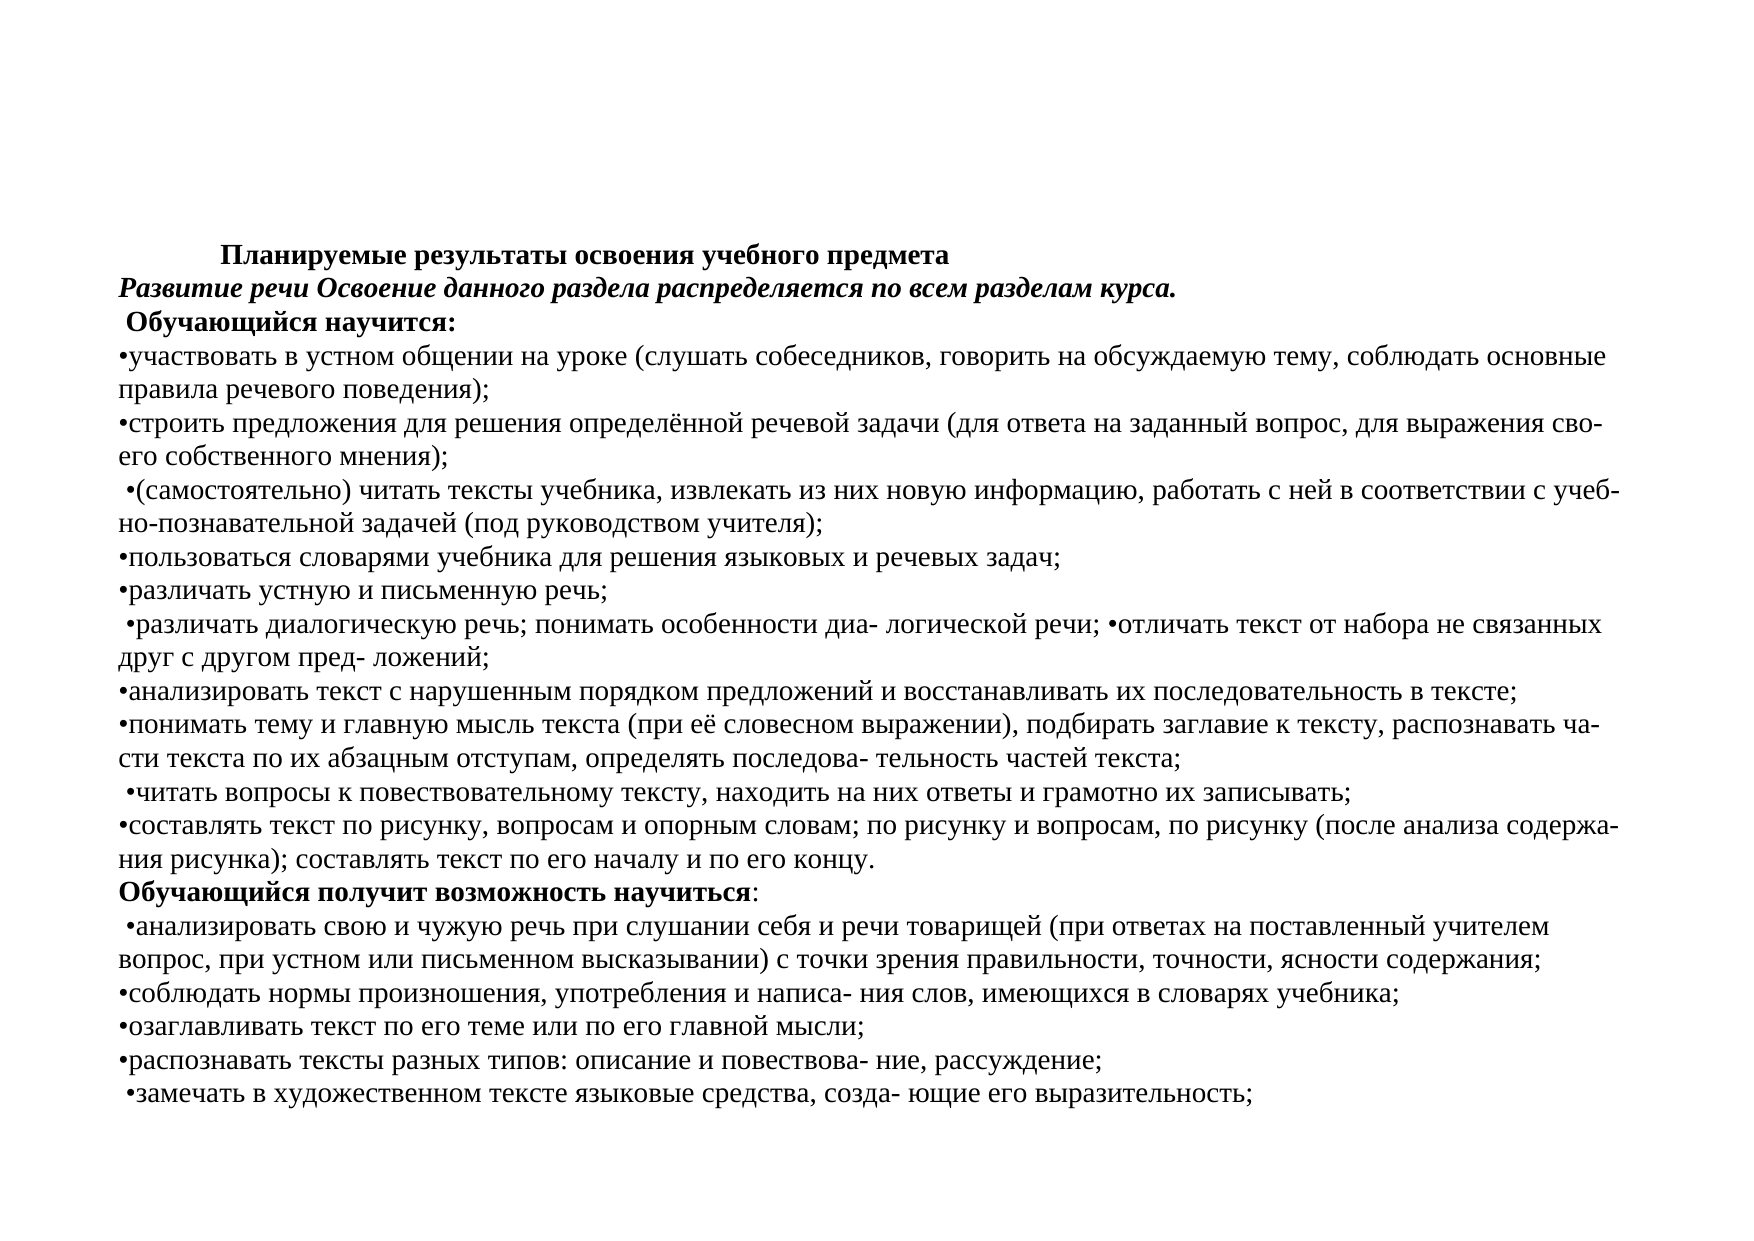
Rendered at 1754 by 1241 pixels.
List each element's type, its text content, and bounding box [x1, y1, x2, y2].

text •анализировать текст с нарушенным порядком предложений и восстанавливать их последовательность в тексте; [118, 673, 1636, 707]
text Обучающийся получит возможность научиться: [118, 874, 1636, 908]
text •различать устную и письменную речь; [118, 572, 1636, 606]
text •пользоваться словарями учебника для решения языковых и речевых задач; [118, 539, 1636, 572]
text •озаглавливать текст по его теме или по его главной мысли; [118, 1008, 1636, 1042]
text Развитие речи Освоение данного раздела распределяется по всем разделам курса. [118, 271, 1636, 304]
text •составлять текст по рисунку, вопросам и опорным словам; по рисунку и вопросам, по рисунку (после анализа содержа- ния рисунка); составлять текст по его началу и по его концу. [118, 807, 1636, 874]
text •строить предложения для решения определённой речевой задачи (для ответа на заданный вопрос, для выражения сво- его собственного мнения); [118, 405, 1636, 472]
text Обучающийся научится: [118, 304, 1636, 338]
text •распознавать тексты разных типов: описание и повествова- ние, рассуждение; [118, 1042, 1636, 1076]
text •анализировать свою и чужую речь при слушании себя и речи товарищей (при ответах на поставленный учителем вопрос, при устном или письменном высказывании) с точки зрения правильности, точности, ясности содержания; •соблюдать нормы произношения, употребления и написа- ния слов, имеющихся в словарях учебника; [118, 908, 1636, 1008]
text Планируемые результаты освоения учебного предмета [118, 237, 1636, 271]
text •читать вопросы к повествовательному тексту, находить на них ответы и грамотно их записывать; [118, 774, 1636, 807]
text •различать диалогическую речь; понимать особенности диа- логической речи; •отличать текст от набора не связанных друг с другом пред- ложений; [118, 606, 1636, 673]
text •участвовать в устном общении на уроке (слушать собеседников, говорить на обсуждаемую тему, соблюдать основные правила речевого поведения); [118, 338, 1636, 405]
text •замечать в художественном тексте языковые средства, созда- ющие его выразительность; [118, 1076, 1636, 1109]
text •(самостоятельно) читать тексты учебника, извлекать из них новую информацию, работать с ней в соответствии с учеб- но-познавательной задачей (под руководством учителя); [118, 472, 1636, 539]
text •понимать тему и главную мысль текста (при её словесном выражении), подбирать заглавие к тексту, распознавать ча- сти текста по их абзацным отступам, определять последова- тельность частей текста; [118, 707, 1636, 774]
